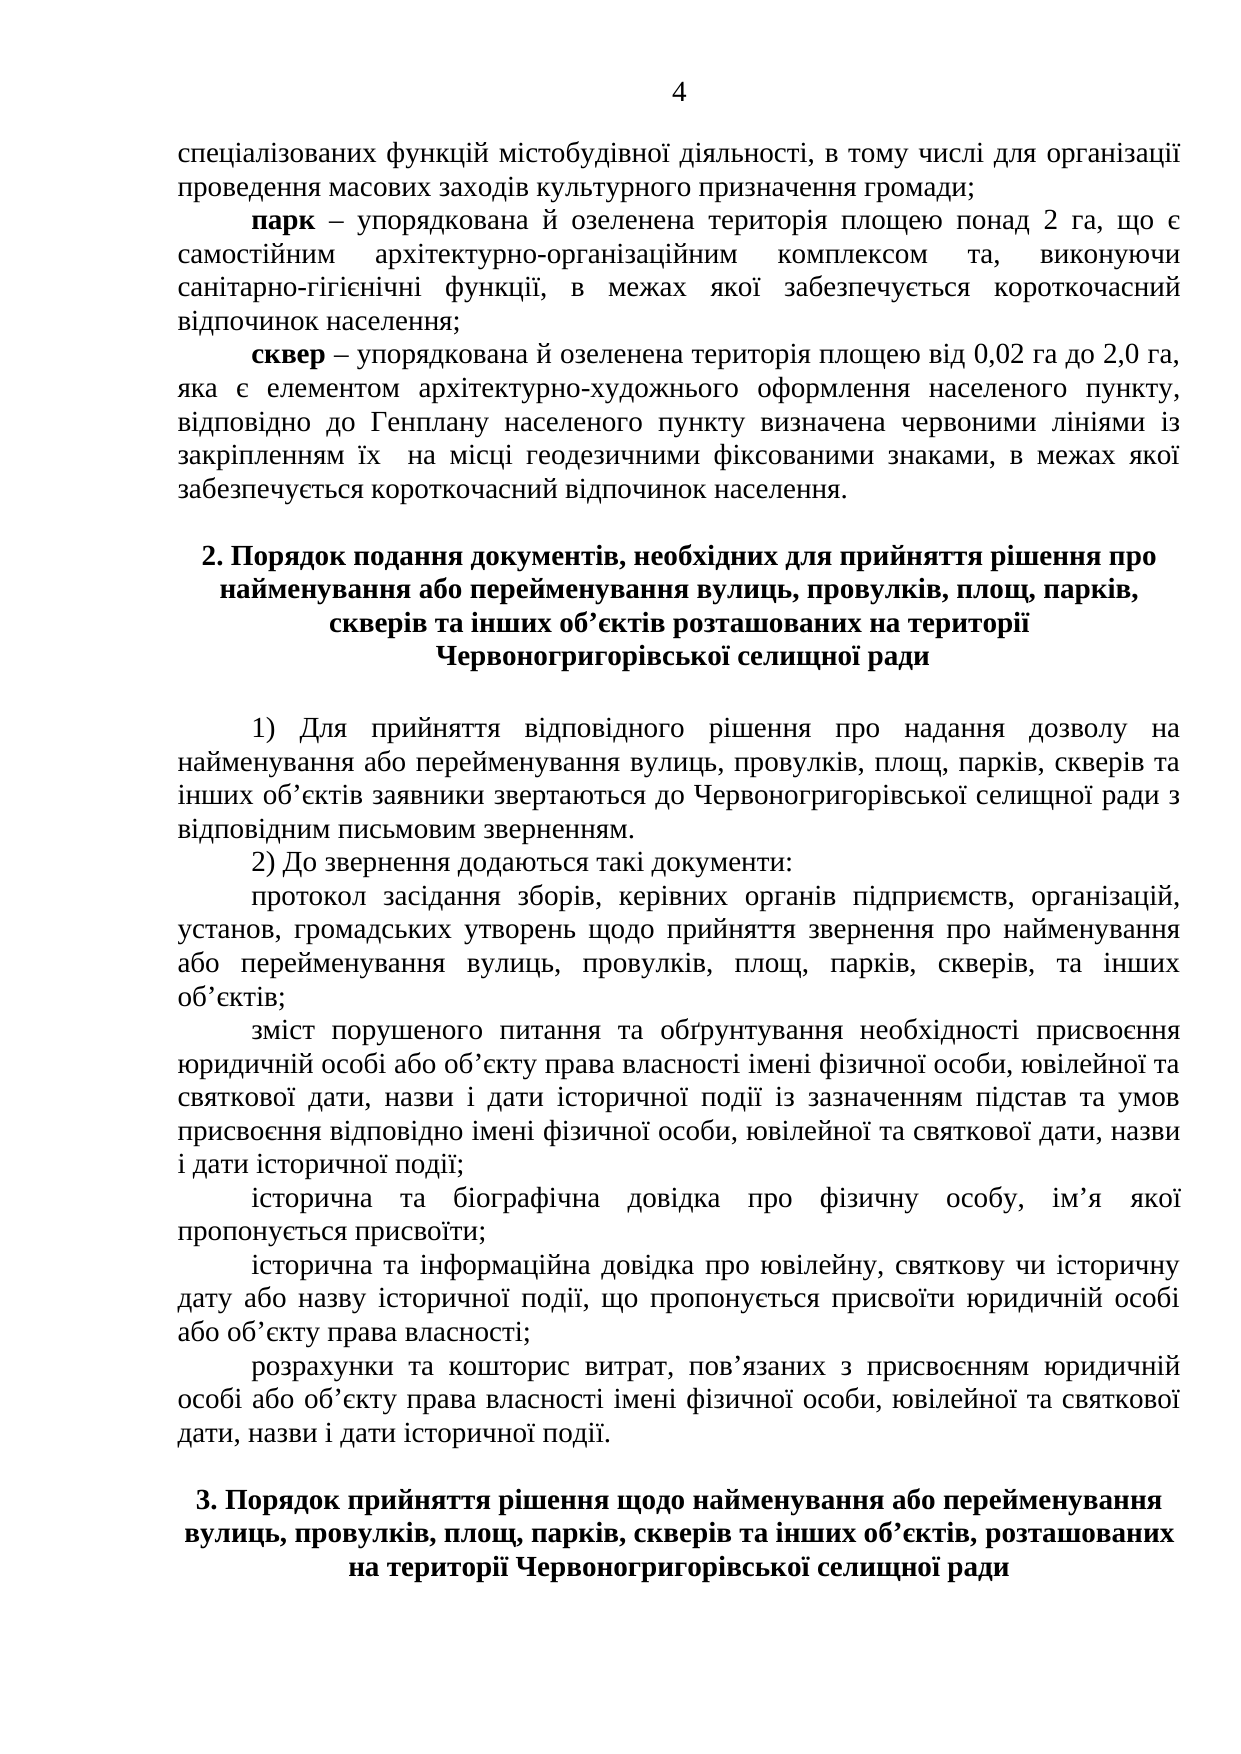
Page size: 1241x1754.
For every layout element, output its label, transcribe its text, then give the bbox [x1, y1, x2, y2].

list зміст порушеного питання та обґрунтування необхідності присвоєння юридичній особі або об’єкту права власності імені фізичної особи, ювілейної та святкової дати, назви і дати історичної події із зазначенням підстав та умов присвоєння відповідно імені фізичної особи, ювілейної та святкової дати, назви і дати історичної події; [177, 1012, 1181, 1180]
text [177, 135, 1181, 202]
subtitle 2. Порядок подання документів, необхідних для прийняття рішення про найменування або перейменування вулиць, провулків, площ, парків, скверів та інших об’єктів розташованих на території [177, 538, 1181, 638]
list історична та біографічна довідка про фізичну особу, ім’я якої пропонується присвоїти; [177, 1180, 1181, 1247]
subtitle 3. Порядок прийняття рішення щодо найменування або перейменування вулиць, провулків, площ, парків, скверів та інших об’єктів, розташованих на території Червоногригорівської селищної ради [177, 1482, 1181, 1582]
text парк – упорядкована й озеленена територія площею понад 2 га, що є самостійним архітектурно-організаційним комплексом та, виконуючи санітарно-гігієнічні функції, в межах якої забезпечується короткочасний відпочинок населення; [177, 202, 1181, 337]
list історична та інформаційна довідка про ювілейну, святкову чи історичну дату або назву історичної події, що пропонується присвоїти юридичній особі або об’єкту права власності; [177, 1247, 1181, 1348]
subtitle Червоногригорівської селищної ради [177, 638, 1181, 672]
text сквер – упорядкована й озеленена територія площею від 0,02 га до 2,0 га, яка є елементом архітектурно-художнього оформлення населеного пункту, відповідно до Генплану населеного пункту визначена червоними лініями із закріпленням їх на місці геодезичними фіксованими знаками, в межах якої забезпечується короткочасний відпочинок населення. [177, 337, 1181, 504]
list 2) До звернення додаються такі документи: [177, 844, 1181, 878]
list протокол засідання зборів, керівних органів підприємств, організацій, установ, громадських утворень щодо прийняття звернення про найменування або перейменування вулиць, провулків, площ, парків, скверів, та інших об’єктів; [177, 878, 1181, 1012]
list розрахунки та кошторис витрат, пов’язаних з присвоєнням юридичній особі або об’єкту права власності імені фізичної особи, ювілейної та святкової дати, назви і дати історичної події. [177, 1348, 1181, 1448]
list 1) Для прийняття відповідного рішення про надання дозволу на найменування або перейменування вулиць, провулків, площ, парків, скверів та інших об’єктів заявники звертаються до Червоногригорівської селищної ради з відповідним письмовим зверненням. [177, 710, 1181, 844]
